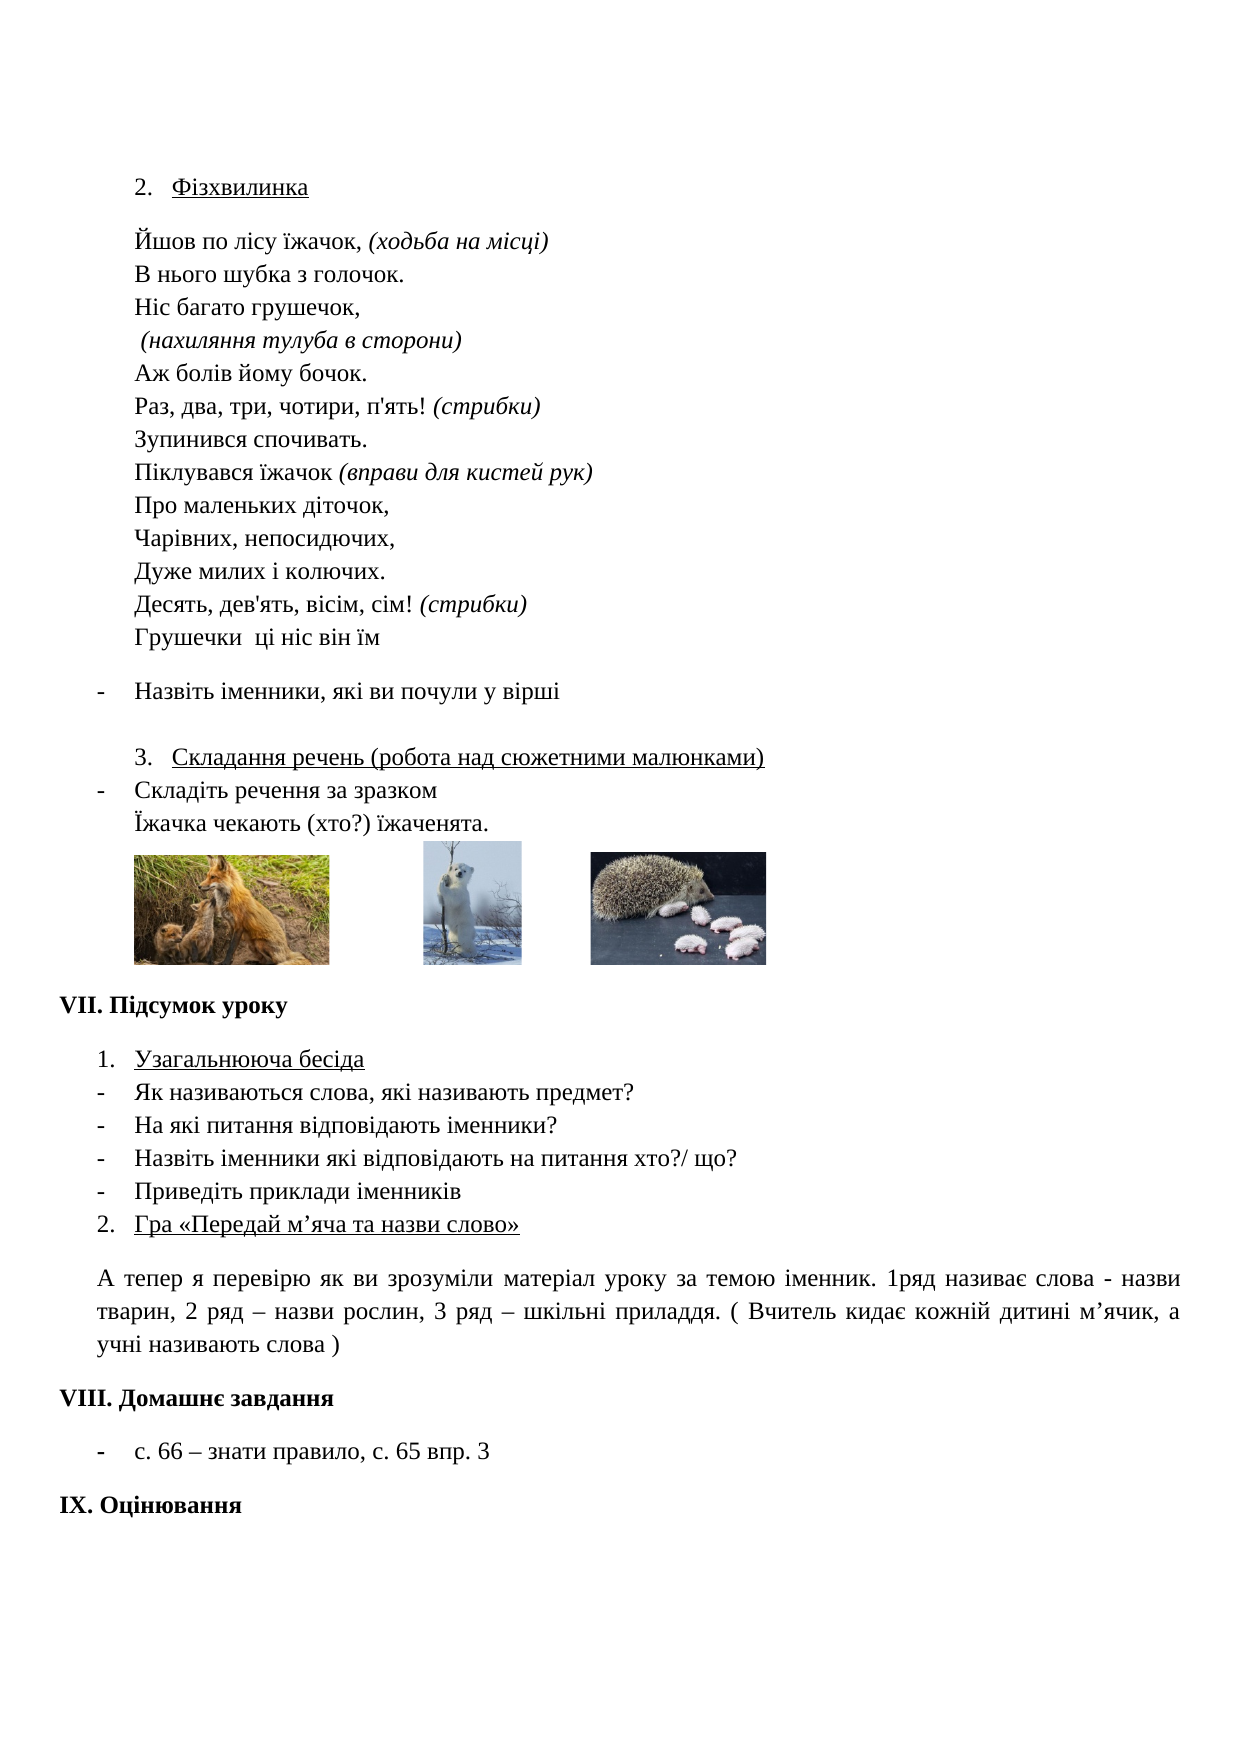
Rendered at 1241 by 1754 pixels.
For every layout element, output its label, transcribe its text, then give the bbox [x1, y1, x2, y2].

list Складіть речення за зразком [97, 775, 1181, 804]
list Назвіть іменники, які ви почули у вірші [97, 676, 1181, 705]
text Десять, дев'ять, вісім, сім! (стрибки) [134, 589, 1181, 618]
list с. 66 – знати правило, с. 65 впр. 3 [97, 1436, 1181, 1465]
picture [134, 855, 330, 965]
text IX. Оцінювання [59, 1490, 1181, 1519]
list Їжачка чекають (хто?) їжаченята. [134, 808, 1181, 837]
list Фізхвилинка [134, 172, 1181, 201]
text Зупинився спочивать. [134, 424, 1181, 453]
text Про маленьких діточок, [134, 490, 1181, 519]
list Назвіть іменники які відповідають на питання хто?/ що? [97, 1143, 1181, 1172]
text Грушечки ці ніс він їм [134, 622, 1181, 651]
list На які питання відповідають іменники? [97, 1110, 1181, 1138]
text VIII. Домашнє завдання [59, 1383, 1181, 1411]
text Чарівних, непосидючих, [134, 523, 1181, 552]
text Раз, два, три, чотири, п'ять! (стрибки) [134, 391, 1181, 420]
list Узагальнююча бесіда [97, 1044, 1181, 1072]
text В нього шубка з голочок. [134, 259, 1181, 288]
text Піклувався їжачок (вправи для кистей рук) [134, 457, 1181, 486]
text VII. Підсумок уроку [59, 990, 1181, 1019]
text (нахиляння тулуба в сторони) [134, 325, 1181, 354]
list Як називаються слова, які називають предмет? [97, 1077, 1181, 1106]
list Складання речень (робота над сюжетними малюнками) [134, 742, 1181, 771]
picture [590, 852, 767, 965]
text Ніс багато грушечок, [134, 292, 1181, 321]
text Дуже милих і колючих. [134, 556, 1181, 585]
list Гра «Передай м’яча та назви слово» [97, 1209, 1181, 1238]
text Аж болів йому бочок. [134, 358, 1181, 387]
text А тепер я перевірю як ви зрозуміли матеріал уроку за темою іменник. 1ряд називає слова - назви тварин, 2 ряд – назви рослин, 3 ряд – шкільні приладдя. ( Вчитель кидає кожній дитині м’ячик, а учні називають слова ) [97, 1263, 1181, 1357]
text Йшов по лісу їжачок, (ходьба на місці) [134, 226, 1181, 254]
list Приведіть приклади іменників [97, 1176, 1181, 1204]
picture [423, 841, 522, 965]
